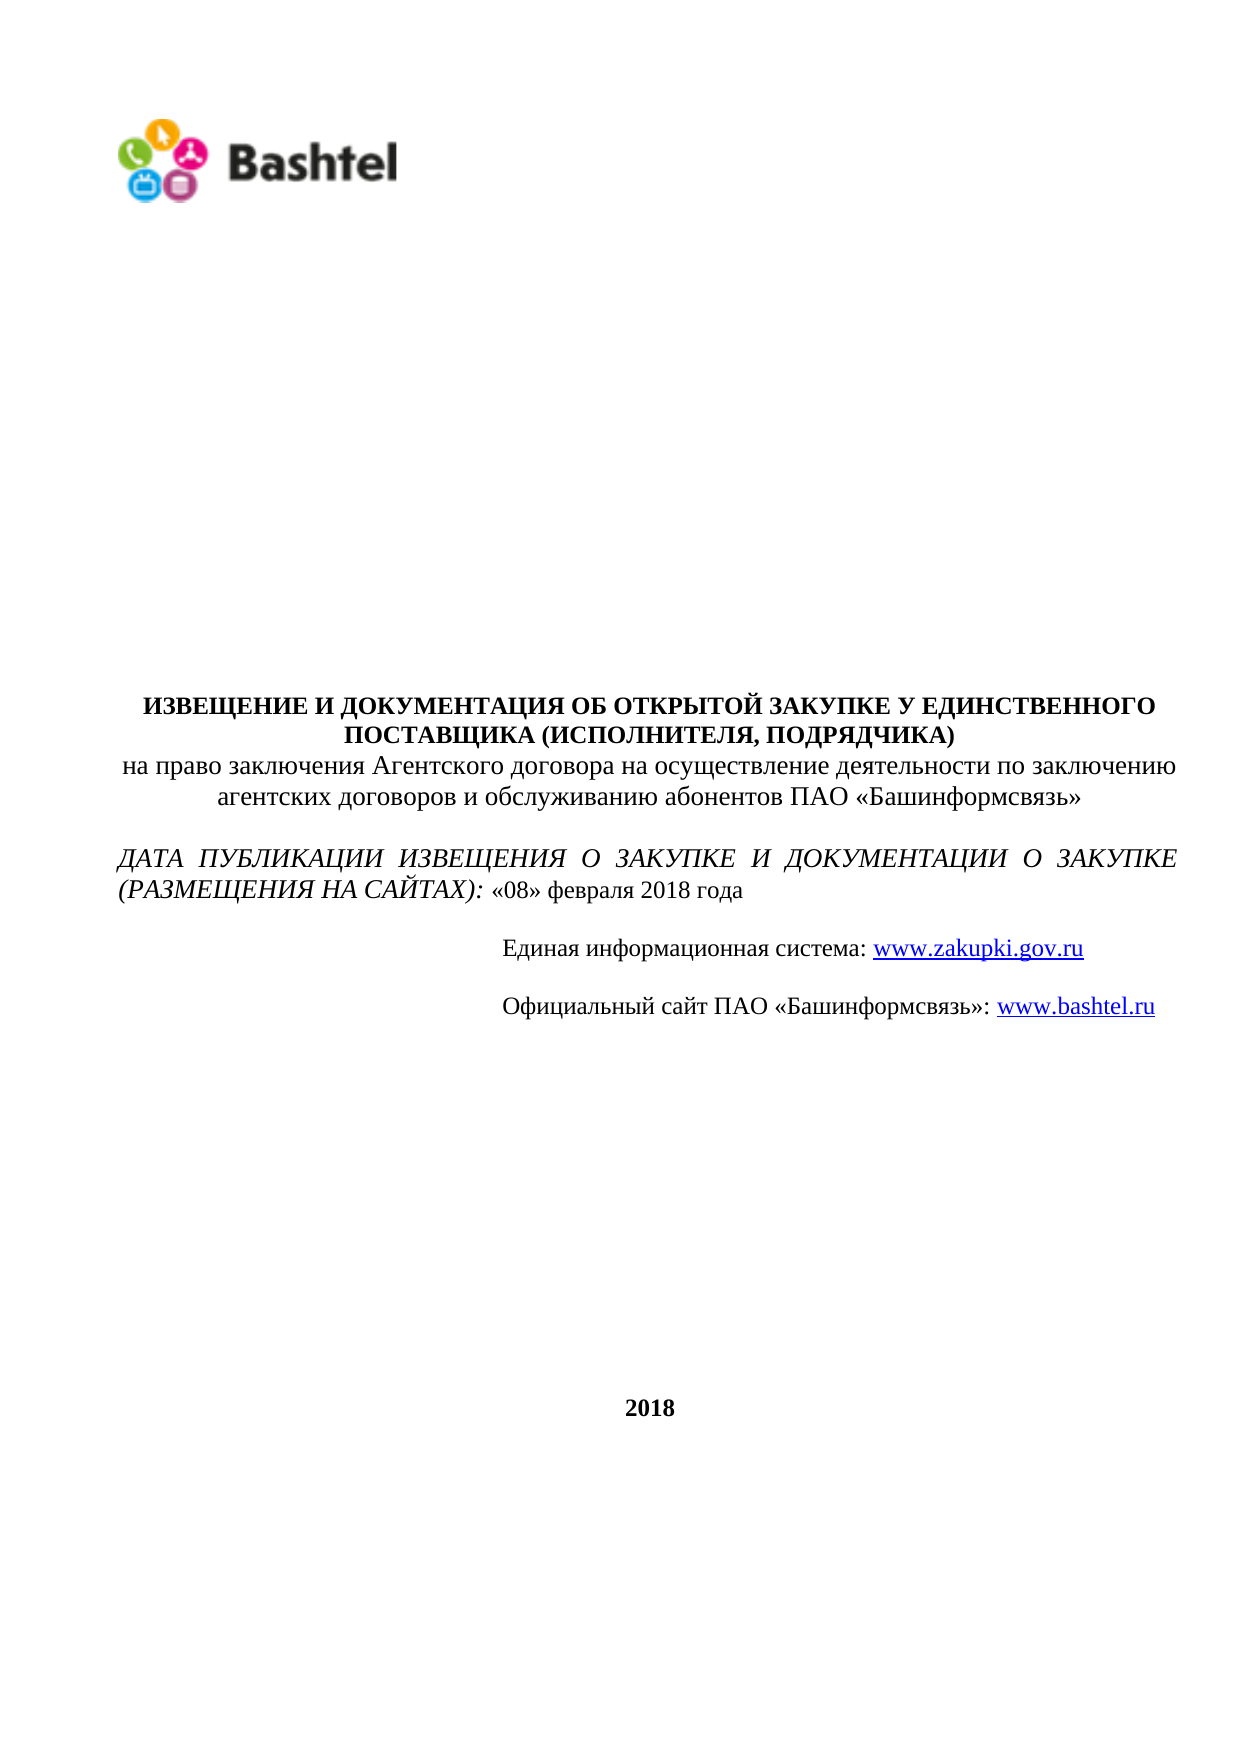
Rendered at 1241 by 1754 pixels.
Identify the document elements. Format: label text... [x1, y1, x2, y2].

text ИЗВЕЩЕНИЕ И ДОКУМЕНТАЦИЯ ОБ ОТКРЫТОЙ ЗАКУПКЕ У ЕДИНСТВЕННОГО ПОСТАВЩИКА (ИСПОЛНИТЕЛЯ, ПОДРЯДЧИКА) [118, 691, 1181, 749]
picture [118, 119, 397, 203]
text Единая информационная система: www.zakupki.gov.ru [502, 933, 1181, 962]
text 2018 [118, 1393, 1181, 1422]
text на право заключения Агентского договора на осуществление деятельности по заключению агентских договоров и обслуживанию абонентов ПАО «Башинформсвязь» [118, 749, 1181, 811]
text Официальный сайт ПАО «Башинформсвязь»: www.bashtel.ru [502, 991, 1181, 1019]
text ДАТА ПУБЛИКАЦИИ ИЗВЕЩЕНИЯ О ЗАКУПКЕ И ДОКУМЕНТАЦИИ О ЗАКУПКЕ (РАЗМЕЩЕНИЯ НА САЙТАХ): «08» февраля 2018 года [118, 842, 1181, 904]
